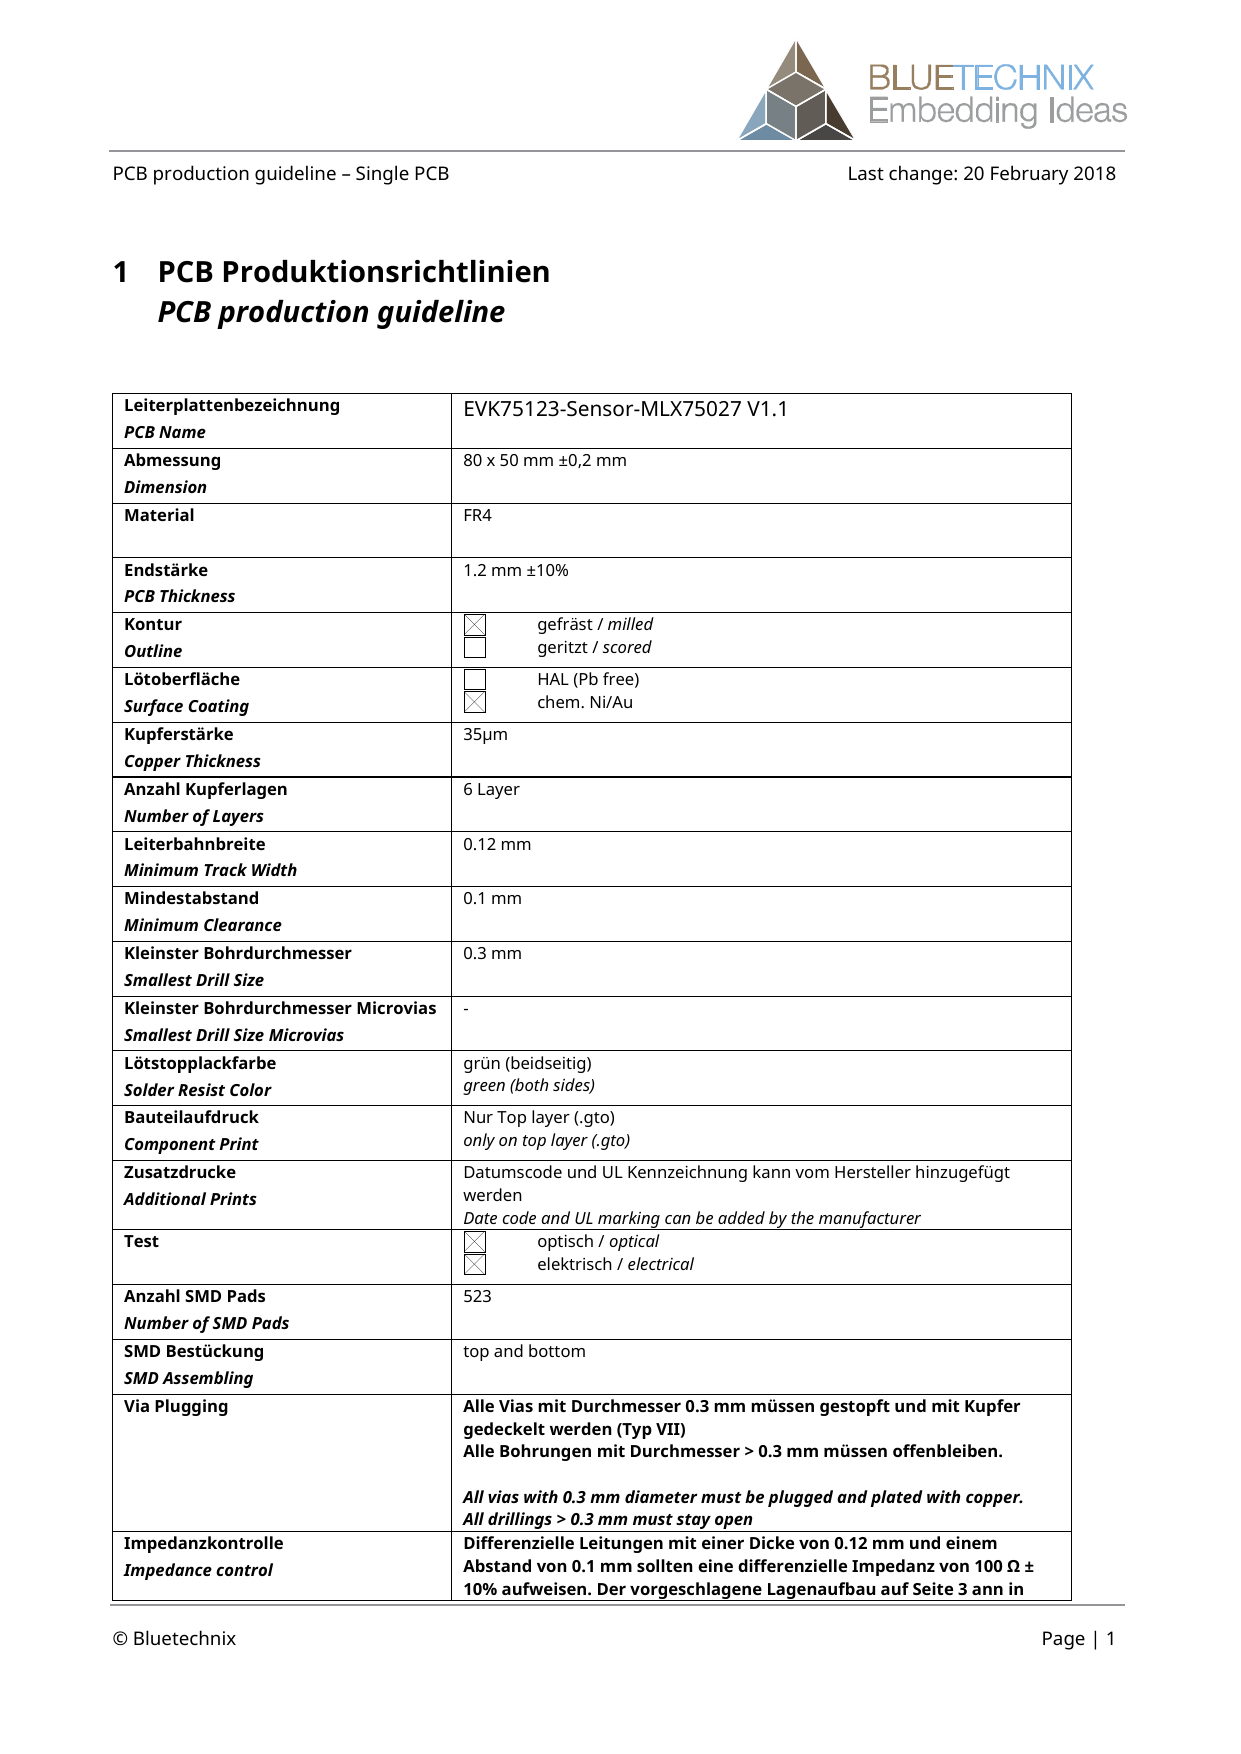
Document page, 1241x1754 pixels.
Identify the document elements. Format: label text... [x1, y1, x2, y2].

table_cell SMD Bestückung SMD Assembling [113, 1340, 451, 1393]
table_cell Leiterbahnbreite Minimum Track Width [113, 832, 451, 886]
table_cell Kontur Outline [113, 613, 451, 667]
table_cell Mindestabstand Minimum Clearance [113, 887, 451, 941]
table_cell 6 Layer [452, 778, 1071, 831]
table_cell Lötstopplackfarbe Solder Resist Color [113, 1051, 451, 1105]
table_cell HAL (Pb free) chem. Ni/Au [452, 668, 1071, 722]
table_cell optisch / optical elektrisch / electrical [452, 1230, 1071, 1284]
table_cell 1.2 mm ±10% [452, 558, 1071, 612]
table_cell Anzahl Kupferlagen Number of Layers [113, 778, 451, 831]
table_cell Material [113, 504, 451, 557]
table_cell 80 x 50 mm ±0,2 mm [452, 449, 1071, 502]
table_cell 35µm [452, 723, 1071, 776]
table_cell top and bottom [452, 1340, 1071, 1393]
table_cell Datumscode und UL Kennzeichnung kann vom Hersteller hinzugefügt werden Date code and UL marking can be added by the manufacturer [452, 1161, 1071, 1229]
table_header Leiterplattenbezeichnung PCB Name [113, 394, 451, 448]
table_cell Nur Top layer (.gto) only on top layer (.gto) [452, 1106, 1071, 1160]
table_cell Abmessung Dimension [113, 449, 451, 502]
table_cell - [452, 997, 1071, 1050]
table_cell Kupferstärke Copper Thickness [113, 723, 451, 776]
table_cell Test [113, 1230, 451, 1284]
table_header EVK75123-Sensor-MLX75027 V1.1 [452, 394, 1071, 448]
table_cell 0.1 mm [452, 887, 1071, 941]
table_cell Lötoberfläche Surface Coating [113, 668, 451, 722]
table_cell Alle Vias mit Durchmesser 0.3 mm müssen gestopft und mit Kupfer gedeckelt werden (Typ VII) Alle Bohrungen mit Durchmesser > 0.3 mm müssen offenbleiben. All vias with 0.3 mm diameter must be plugged and plated with copper. All drillings > 0.3 mm must stay open [452, 1395, 1071, 1531]
table_cell Zusatzdrucke Additional Prints [113, 1161, 451, 1229]
table_cell Anzahl SMD Pads Number of SMD Pads [113, 1285, 451, 1339]
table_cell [452, 1532, 1071, 1600]
table_cell gefräst / milled geritzt / scored [452, 613, 1071, 667]
table_cell Endstärke PCB Thickness [113, 558, 451, 612]
table_cell FR4 [452, 504, 1071, 557]
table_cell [113, 1532, 451, 1600]
table_cell 0.12 mm [452, 832, 1071, 886]
table_cell Kleinster Bohrdurchmesser Smallest Drill Size [113, 942, 451, 996]
table_cell Via Plugging [113, 1395, 451, 1531]
table_cell 0.3 mm [452, 942, 1071, 996]
table_cell 523 [452, 1285, 1071, 1339]
subtitle PCB Produktionsrichtlinien PCB production guideline [112, 252, 1110, 331]
table_cell grün (beidseitig) green (both sides) [452, 1051, 1071, 1105]
table_cell Kleinster Bohrdurchmesser Microvias Smallest Drill Size Microvias [113, 997, 451, 1050]
table_cell Bauteilaufdruck Component Print [113, 1106, 451, 1160]
